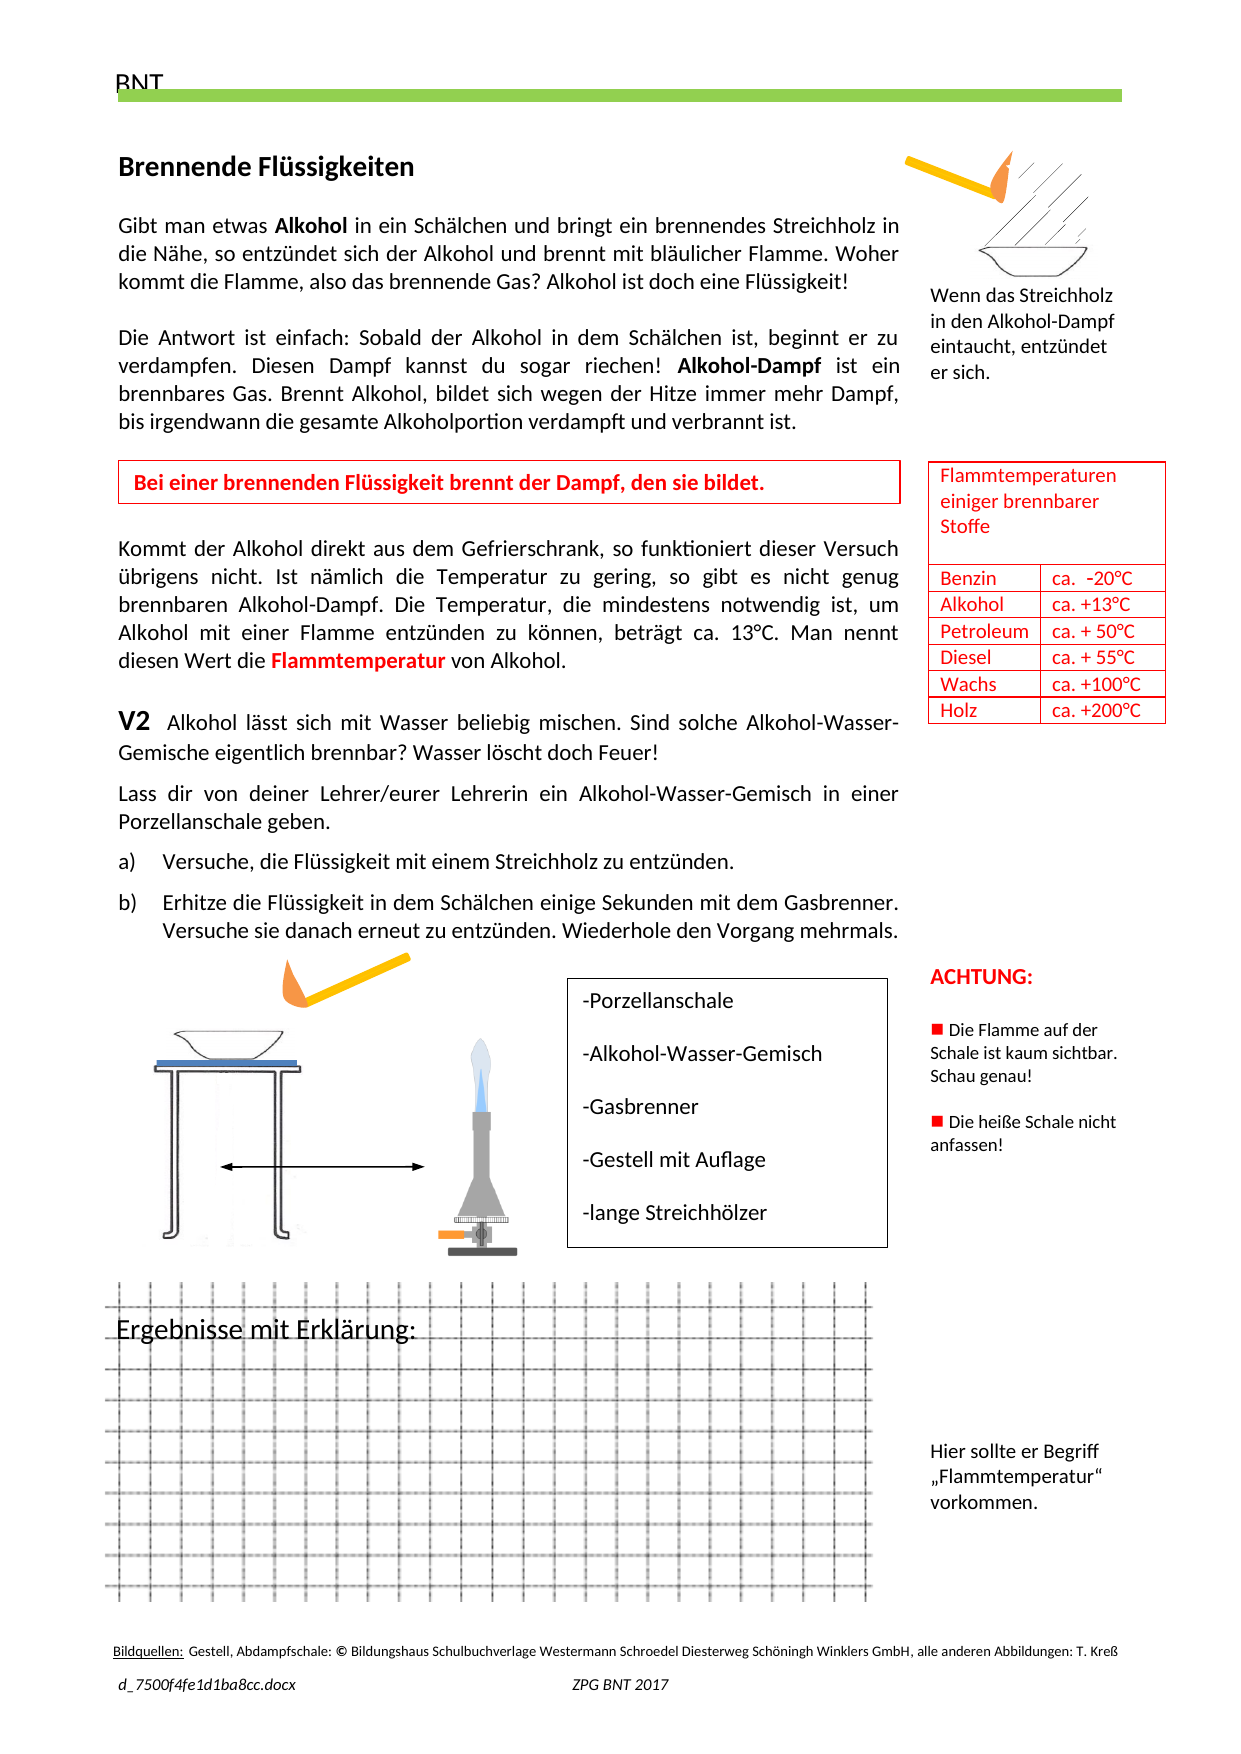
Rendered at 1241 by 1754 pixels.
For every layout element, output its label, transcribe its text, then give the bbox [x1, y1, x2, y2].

list Erhitze die Flüssigkeit in dem Schälchen einige Sekunden mit dem Gasbrenner. Versuche sie danach erneut zu entzünden. Wiederhole den Vorgang mehrmals. [118, 888, 901, 944]
text Brennende Flüssigkeiten [118, 148, 901, 183]
text Die heiße Schale nicht anfassen! [930, 1110, 1122, 1156]
picture [970, 242, 1099, 279]
text Kommt der Alkohol direkt aus dem Gefrierschrank, so funktioniert dieser Versuch übrigens nicht. Ist nämlich die Temperatur zu gering, so gibt es nicht genug brennbaren Alkohol-Dampf. Die Temperatur, die mindestens notwendig ist, um Alkohol mit einer Flamme entzünden zu können, beträgt ca. 13°C. Man nennt diesen Wert die Flammtemperatur von Alkohol. [118, 534, 901, 674]
picture [438, 1038, 537, 1263]
picture [142, 1026, 308, 1248]
text Die Antwort ist einfach: Sobald der Alkohol in dem Schälchen ist, beginnt er zu verdampfen. Diesen Dampf kannst du sogar riechen! Alkohol-Dampf ist ein brennbares Gas. Brennt Alkohol, bildet sich wegen der Hitze immer mehr Dampf, bis irgendwann die gesamte Alkoholportion verdampft und verbrannt ist. [118, 323, 901, 436]
text V2 Alkohol lässt sich mit Wasser beliebig mischen. Sind solche Alkohol-Wasser-Gemische eigentlich brennbar? Wasser löscht doch Feuer! [118, 702, 901, 766]
text Gibt man etwas Alkohol in ein Schälchen und bringt ein brennendes Streichholz in die Nähe, so entzündet sich der Alkohol und brennt mit bläulicher Flamme. Woher kommt die Flamme, also das brennende Gas? Alkohol ist doch eine Flüssigkeit! [118, 211, 901, 295]
text Hier sollte er Begriff „Flammtemperatur“ vorkommen. [930, 1438, 1122, 1514]
text Lass dir von deiner Lehrer/eurer Lehrerin ein Alkohol-Wasser-Gemisch in einer Porzellanschale geben. [118, 779, 901, 835]
picture [104, 1282, 874, 1602]
list Versuche, die Flüssigkeit mit einem Streichholz zu entzünden. [118, 847, 901, 876]
text ACHTUNG: [930, 962, 1122, 990]
text Wenn das Streichholz in den Alkohol-Dampf eintaucht, entzündet er sich. [930, 283, 1122, 384]
text Die Flamme auf der Schale ist kaum sichtbar. Schau genau! [930, 1018, 1122, 1087]
